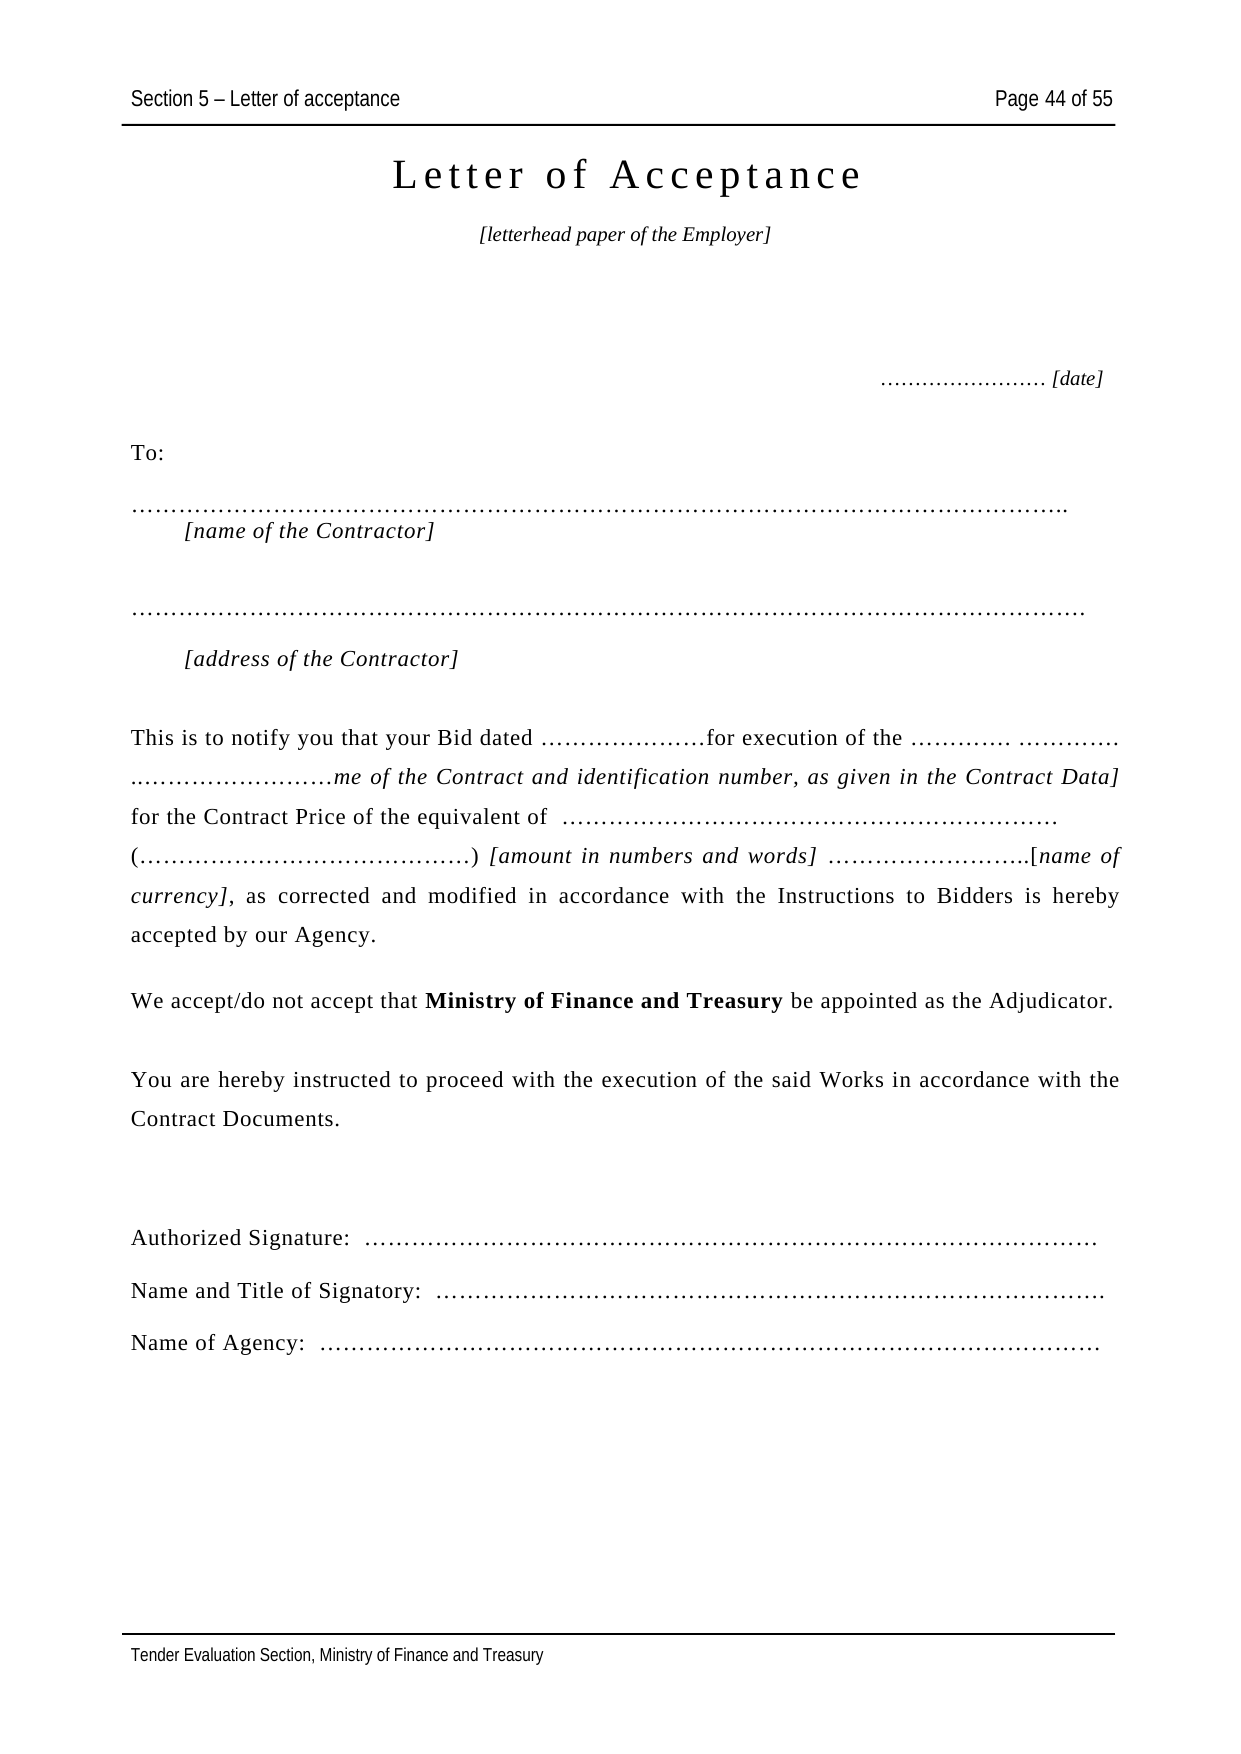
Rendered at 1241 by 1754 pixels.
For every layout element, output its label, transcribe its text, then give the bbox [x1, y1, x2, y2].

text Name of Agency: ……………………………………………………………………………………… [131, 1329, 1122, 1356]
text [name of the Contractor] [131, 518, 1122, 544]
text Authorized Signature: ………………………………………………………………………………… [131, 1224, 1122, 1250]
text [letterhead paper of the Employer] [131, 222, 1122, 246]
text We accept/do not accept that Ministry of Finance and Treasury be appointed as the Adjudicator. [131, 987, 1122, 1013]
text Name and Title of Signatory: …………………………………………………………………………. [131, 1277, 1122, 1303]
text [address of the Contractor] [131, 645, 1122, 671]
text …………………………………………………………………………………………………………. [131, 570, 1122, 621]
text Letter of Acceptance [131, 150, 1122, 198]
text This is to notify you that your Bid dated …………………for execution of the …………. …………. ..……………………me of the Contract and identification number, as given in the Contract Data] for the Contract Price of the equivalent of ……………………………………………………… [131, 724, 1122, 829]
text (……………………………………) [amount in numbers and words] ……………………..[name of currency], as corrected and modified in accordance with the Instructions to Bidders is hereby accepted by our Agency. [131, 842, 1122, 948]
text You are hereby instructed to proceed with the execution of the said Works in accordance with the Contract Documents. [131, 1066, 1122, 1132]
text To: ……………………………………………………………………………………………………….. [131, 438, 1122, 518]
text …………………… [date] [131, 366, 1122, 390]
